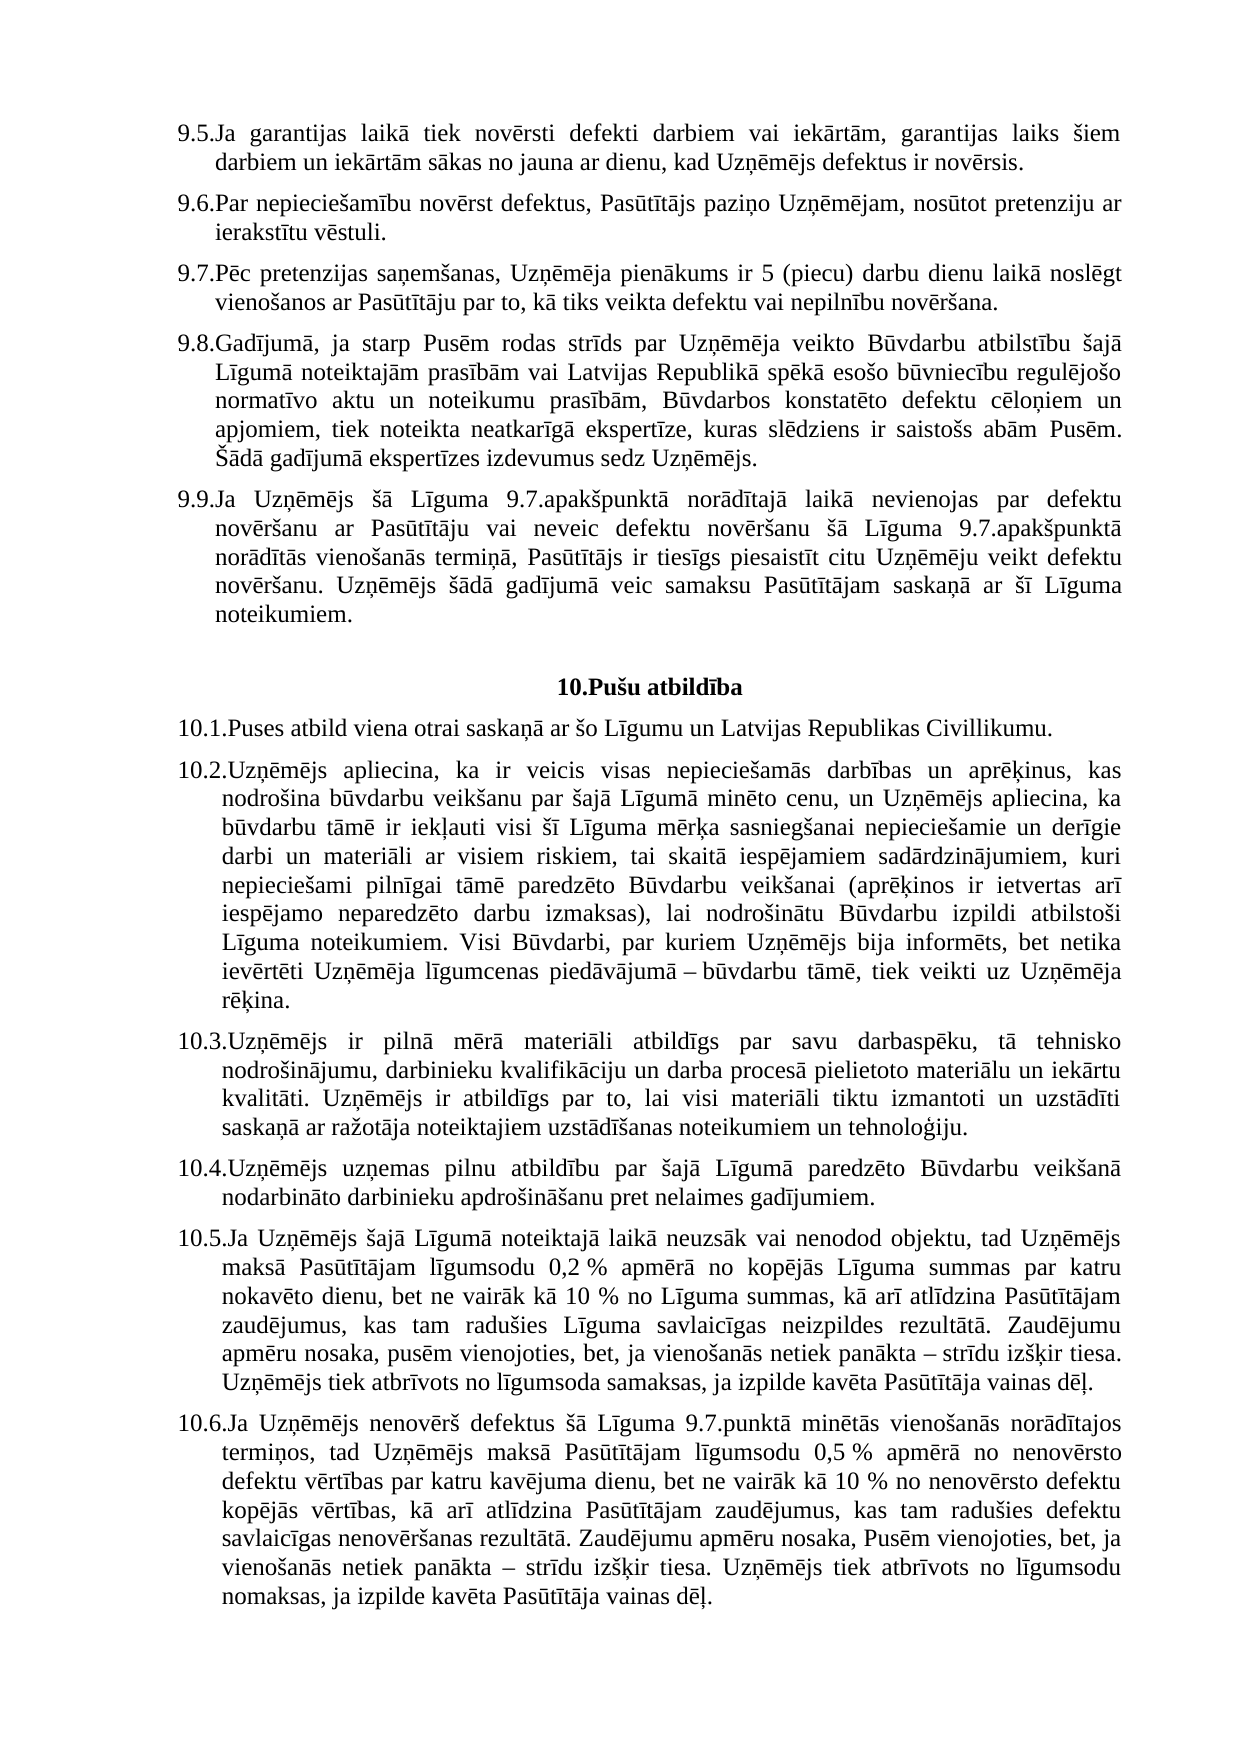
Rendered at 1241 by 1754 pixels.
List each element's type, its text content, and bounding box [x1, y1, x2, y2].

list Ja garantijas laikā tiek novērsti defekti darbiem vai iekārtām, garantijas laiks šiem darbiem un iekārtām sākas no jauna ar dienu, kad Uzņēmējs defektus ir novērsis. [177, 118, 1122, 176]
list Puses atbild viena otrai saskaņā ar šo Līgumu un Latvijas Republikas Civillikumu. [177, 713, 1122, 742]
list Pušu atbildība [177, 672, 1122, 701]
list Ja Uzņēmējs šā Līguma 9.7.apakšpunktā norādītajā laikā nevienojas par defektu novēršanu ar Pasūtītāju vai neveic defektu novēršanu šā Līguma 9.7.apakšpunktā norādītās vienošanās termiņā, Pasūtītājs ir tiesīgs piesaistīt citu Uzņēmēju veikt defektu novēršanu. Uzņēmējs šādā gadījumā veic samaksu Pasūtītājam saskaņā ar šī Līguma noteikumiem. [177, 484, 1122, 628]
list Gadījumā, ja starp Pusēm rodas strīds par Uzņēmēja veikto Būvdarbu atbilstību šajā Līgumā noteiktajām prasībām vai Latvijas Republikā spēkā esošo būvniecību regulējošo normatīvo aktu un noteikumu prasībām, Būvdarbos konstatēto defektu cēloņiem un apjomiem, tiek noteikta neatkarīgā ekspertīze, kuras slēdziens ir saistošs abām Pusēm. Šādā gadījumā ekspertīzes izdevumus sedz Uzņēmējs. [177, 328, 1122, 472]
list Uzņēmējs apliecina, ka ir veicis visas nepieciešamās darbības un aprēķinus, kas nodrošina būvdarbu veikšanu par šajā Līgumā minēto cenu, un Uzņēmējs apliecina, ka būvdarbu tāmē ir iekļauti visi šī Līguma mērķa sasniegšanai nepieciešamie un derīgie darbi un materiāli ar visiem riskiem, tai skaitā iespējamiem sadārdzinājumiem, kuri nepieciešami pilnīgai tāmē paredzēto Būvdarbu veikšanai (aprēķinos ir ietvertas arī iespējamo neparedzēto darbu izmaksas), lai nodrošinātu Būvdarbu izpildi atbilstoši Līguma noteikumiem. Visi Būvdarbi, par kuriem Uzņēmējs bija informēts, bet netika ievērtēti Uzņēmēja līgumcenas piedāvājumā – būvdarbu tāmē, tiek veikti uz Uzņēmēja rēķina. [177, 755, 1122, 1013]
list Pēc pretenzijas saņemšanas, Uzņēmēja pienākums ir 5 (piecu) darbu dienu laikā noslēgt vienošanos ar Pasūtītāju par to, kā tiks veikta defektu vai nepilnību novēršana. [177, 258, 1122, 316]
list Ja Uzņēmējs nenovērš defektus šā Līguma 9.7.punktā minētās vienošanās norādītajos termiņos, tad Uzņēmējs maksā Pasūtītājam līgumsodu 0,5 % apmērā no nenovērsto defektu vērtības par katru kavējuma dienu, bet ne vairāk kā 10 % no nenovērsto defektu kopējās vērtības, kā arī atlīdzina Pasūtītājam zaudējumus, kas tam radušies defektu savlaicīgas nenovēršanas rezultātā. Zaudējumu apmēru nosaka, Pusēm vienojoties, bet, ja vienošanās netiek panākta – strīdu izšķir tiesa. Uzņēmējs tiek atbrīvots no līgumsodu nomaksas, ja izpilde kavēta Pasūtītāja vainas dēļ. [177, 1408, 1122, 1610]
list Uzņēmējs uzņemas pilnu atbildību par šajā Līgumā paredzēto Būvdarbu veikšanā nodarbināto darbinieku apdrošināšanu pret nelaimes gadījumiem. [177, 1153, 1122, 1211]
list Uzņēmējs ir pilnā mērā materiāli atbildīgs par savu darbaspēku, tā tehnisko nodrošinājumu, darbinieku kvalifikāciju un darba procesā pielietoto materiālu un iekārtu kvalitāti. Uzņēmējs ir atbildīgs par to, lai visi materiāli tiktu izmantoti un uzstādīti saskaņā ar ražotāja noteiktajiem uzstādīšanas noteikumiem un tehnoloģiju. [177, 1026, 1122, 1141]
list Ja Uzņēmējs šajā Līgumā noteiktajā laikā neuzsāk vai nenodod objektu, tad Uzņēmējs maksā Pasūtītājam līgumsodu 0,2 % apmērā no kopējās Līguma summas par katru nokavēto dienu, bet ne vairāk kā 10 % no Līguma summas, kā arī atlīdzina Pasūtītājam zaudējumus, kas tam radušies Līguma savlaicīgas neizpildes rezultātā. Zaudējumu apmēru nosaka, pusēm vienojoties, bet, ja vienošanās netiek panākta – strīdu izšķir tiesa. Uzņēmējs tiek atbrīvots no līgumsoda samaksas, ja izpilde kavēta Pasūtītāja vainas dēļ. [177, 1223, 1122, 1396]
list Par nepieciešamību novērst defektus, Pasūtītājs paziņo Uzņēmējam, nosūtot pretenziju ar ierakstītu vēstuli. [177, 188, 1122, 246]
